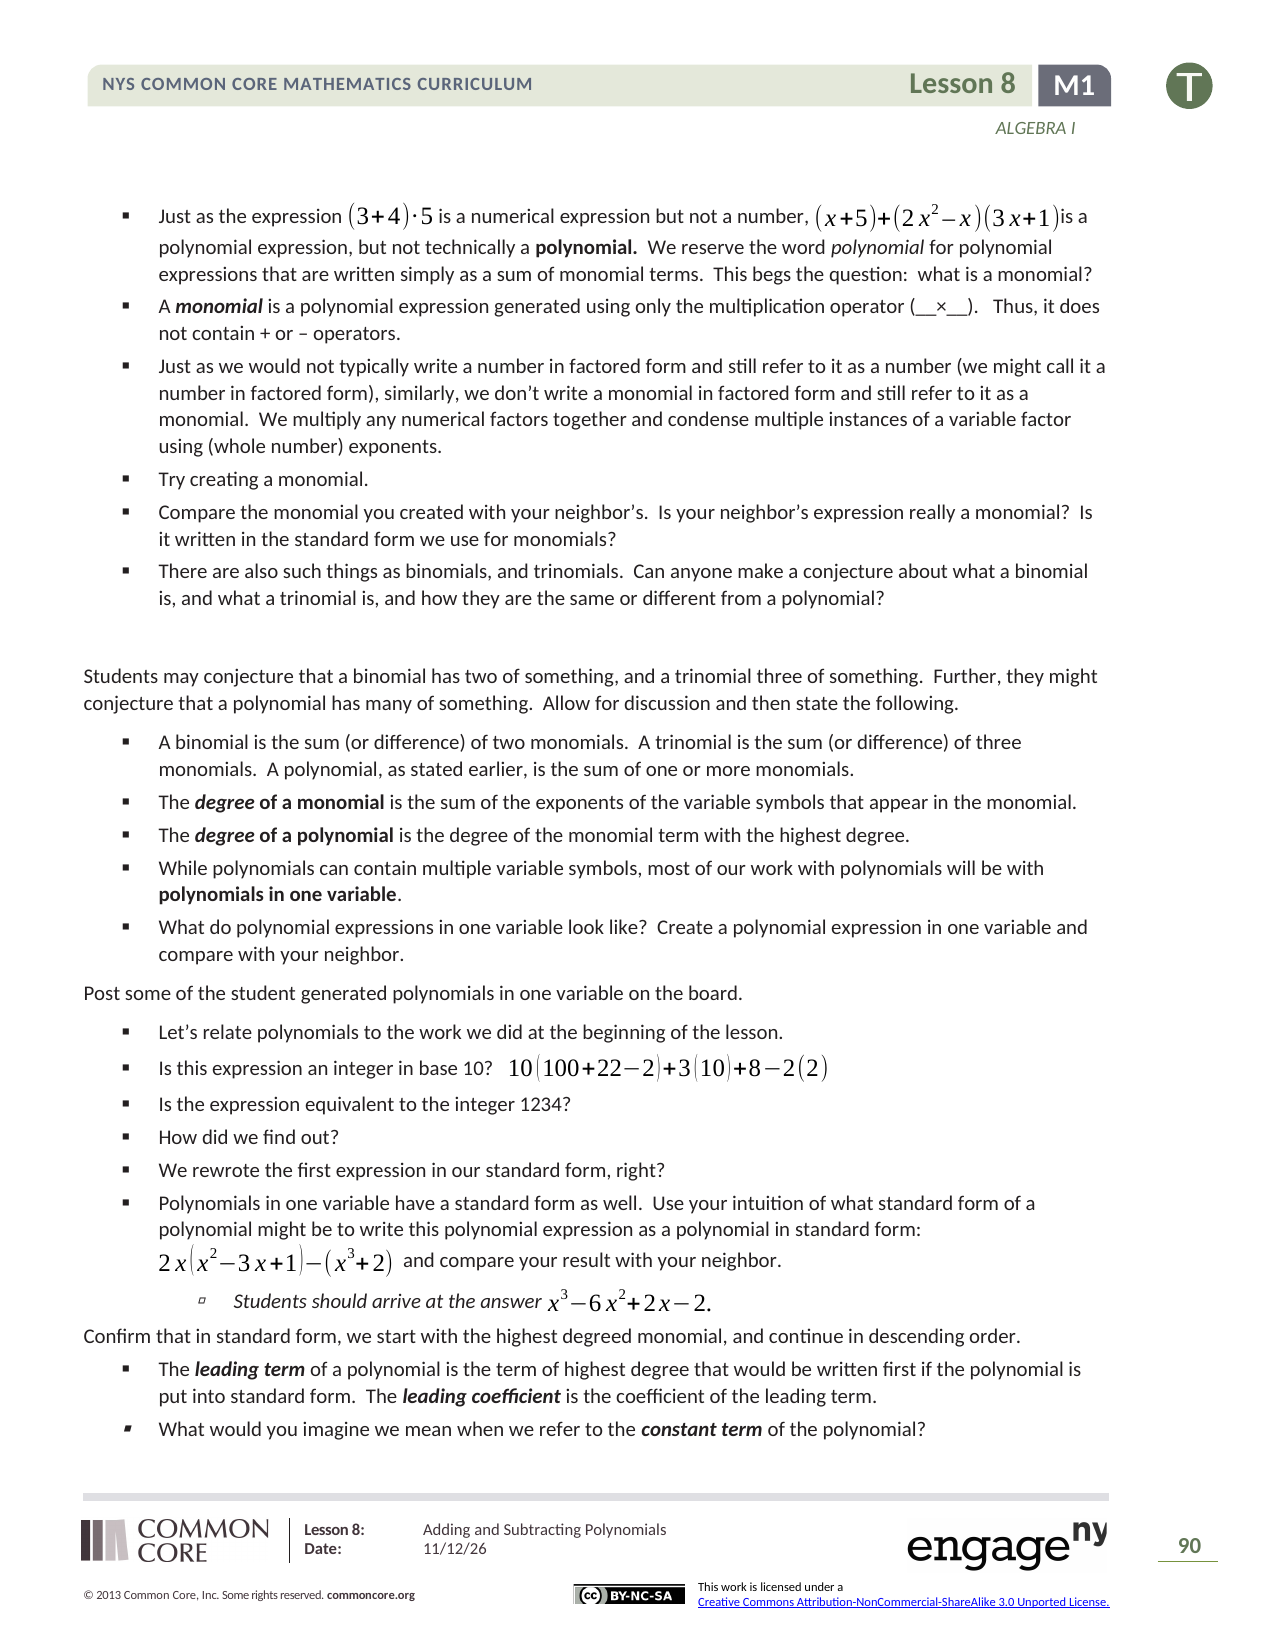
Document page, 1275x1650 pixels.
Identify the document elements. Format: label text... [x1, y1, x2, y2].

list There are also such things as binomials, and trinomials. Can anyone make a conjecture about what a binomial is, and what a trinomial is, and how they are the same or different from a polynomial? [121, 559, 1108, 611]
list Is the expression equivalent to the integer 1234? [121, 1091, 1108, 1116]
list The degree of a polynomial is the degree of the monomial term with the highest degree. [121, 822, 1108, 847]
list A binomial is the sum (or difference) of two monomials. A trinomial is the sum (or difference) of three monomials. A polynomial, as stated earlier, is the sum of one or more monomials. [121, 729, 1108, 782]
list Just as we would not typically write a number in factored form and still refer to it as a number (we might call it a number in factored form), similarly, we don’t write a monomial in factored form and still refer to it as a monomial. We multiply any numerical factors together and condense multiple instances of a variable factor using (whole number) exponents. [121, 353, 1108, 459]
list While polynomials can contain multiple variable symbols, most of our work with polynomials will be with polynomials in one variable. [121, 855, 1108, 907]
list Polynomials in one variable have a standard form as well. Use your intuition of what standard form of a polynomial might be to write this polynomial expression as a polynomial in standard form: and compare your result with your neighbor. [121, 1190, 1108, 1278]
picture [906, 1518, 1107, 1573]
list We rewrote the first expression in our standard form, right? [121, 1157, 1108, 1182]
list A monomial is a polynomial expression generated using only the multiplication operator (__×__). Thus, it does not contain + or – operators. [121, 294, 1108, 346]
list How did we find out? [121, 1124, 1108, 1149]
list The leading term of a polynomial is the term of highest degree that would be written first if the polynomial is put into standard form. The leading coefficient is the coefficient of the leading term. [121, 1357, 1108, 1409]
picture [572, 1584, 685, 1604]
text Students may conjecture that a binomial has two of something, and a trinomial three of something. Further, they might conjecture that a polynomial has many of something. Allow for discussion and then state the following. [83, 664, 1108, 716]
list Let’s relate polynomials to the work we did at the beginning of the lesson. [121, 1019, 1108, 1045]
list Try creating a monomial. [121, 466, 1108, 492]
list Is this expression an integer in base 10? [121, 1052, 1108, 1083]
list Students should arrive at the answer [196, 1285, 1108, 1316]
list Compare the monomial you created with your neighbor’s. Is your neighbor’s expression really a monomial? Is it written in the standard form we use for monomials? [121, 499, 1108, 551]
list Just as the expression is a numerical expression but not a number, is a polynomial expression, but not technically a polynomial. We reserve the word polynomial for polynomial expressions that are written simply as a sum of monomial terms. This begs the question: what is a monomial? [121, 200, 1108, 286]
list Confirm that in standard form, we start with the highest degreed monomial, and continue in descending order. [83, 1324, 1108, 1349]
list What would you imagine we mean when we refer to the constant term of the polynomial? [121, 1416, 1108, 1442]
text Post some of the student generated polynomials in one variable on the board. [83, 980, 1108, 1006]
list The degree of a monomial is the sum of the exponents of the variable symbols that appear in the monomial. [121, 789, 1108, 814]
list What do polynomial expressions in one variable look like? Create a polynomial expression in one variable and compare with your neighbor. [121, 914, 1108, 967]
picture [81, 1517, 269, 1562]
